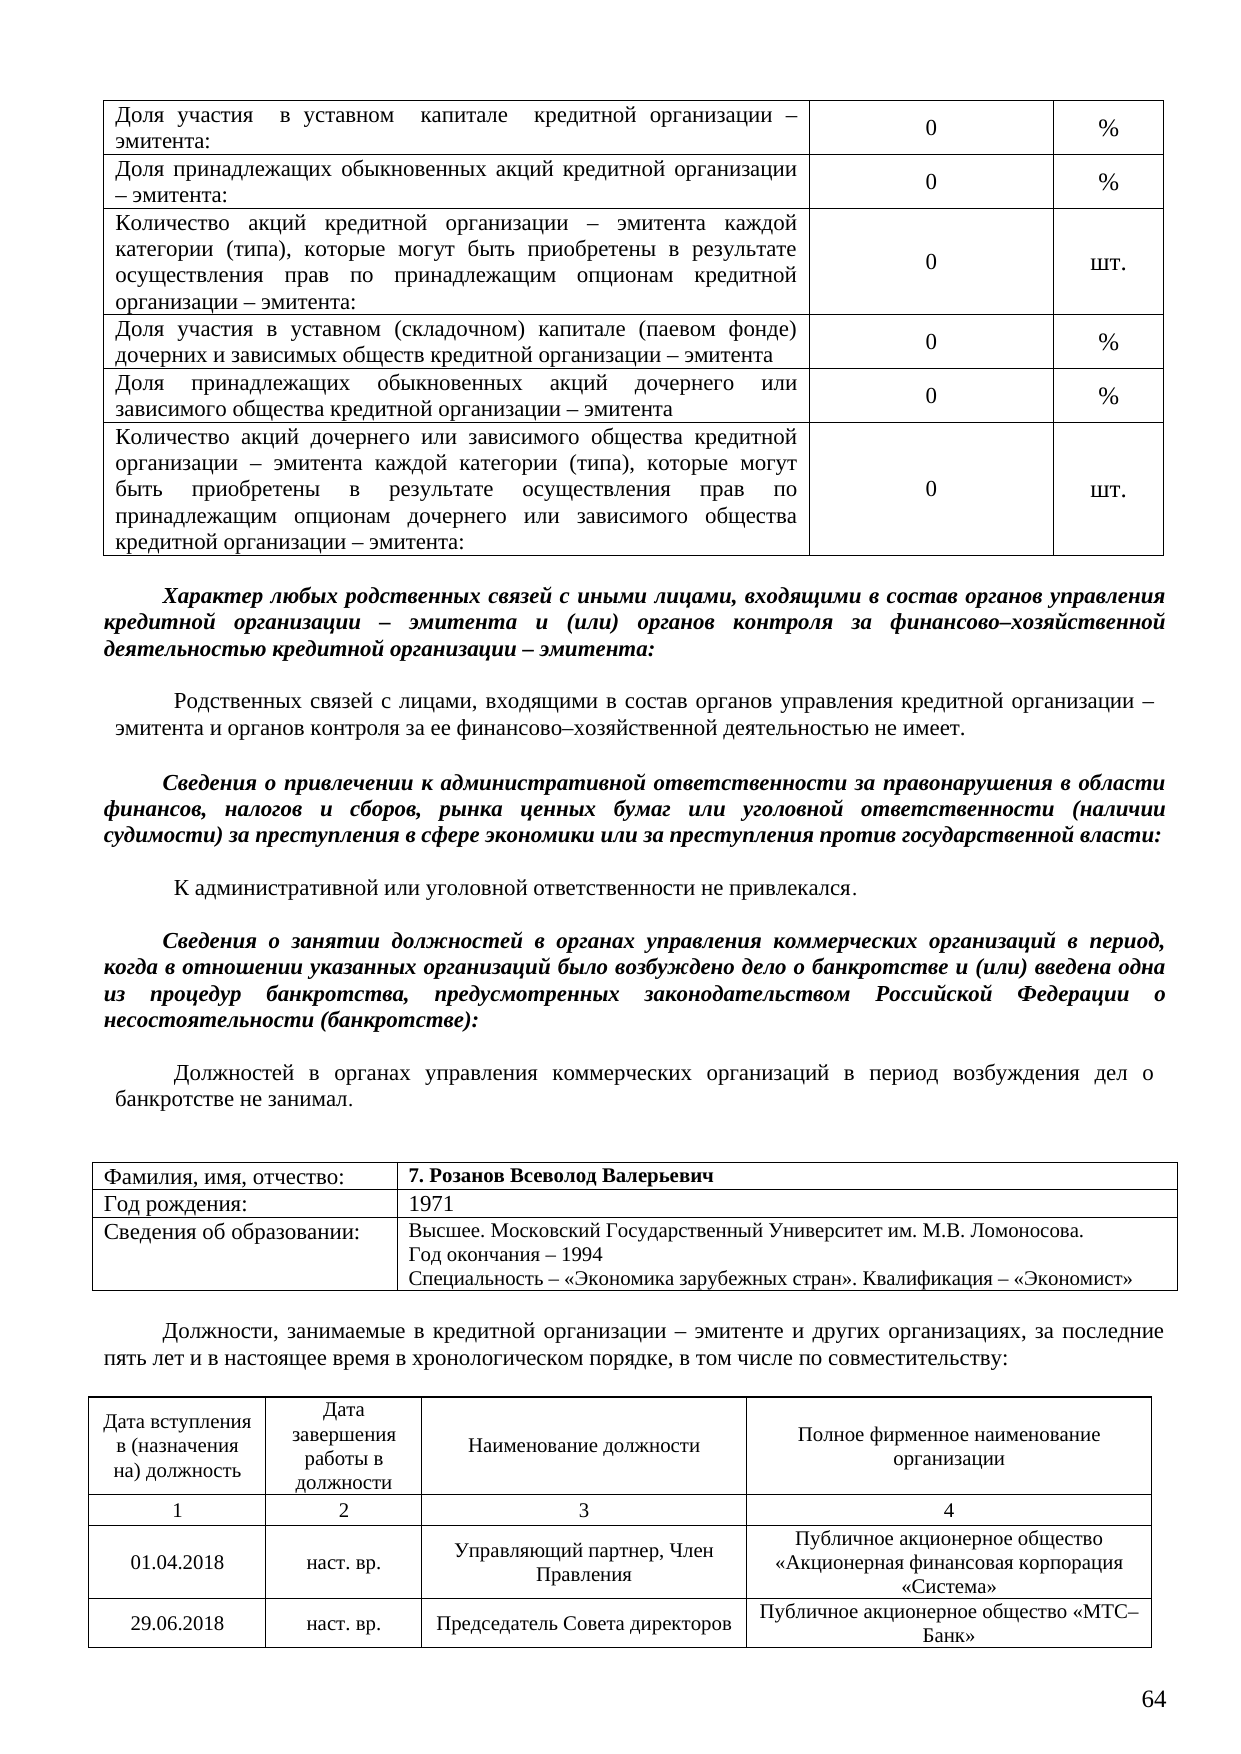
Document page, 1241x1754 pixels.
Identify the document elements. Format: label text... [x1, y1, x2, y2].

table_cell Сведения об образовании: [93, 1218, 397, 1290]
table_cell Публичное акционерное общество «МТС–Банк» [747, 1599, 1151, 1647]
table_cell Публичное акционерное общество «Акционерная финансовая корпорация «Система» [747, 1526, 1151, 1598]
table_cell 1971 [398, 1190, 1177, 1217]
table_header Полное фирменное наименование организации [747, 1398, 1151, 1494]
text Должности, занимаемые в кредитной организации – эмитенте и других организациях, за последние пять лет и в настоящее время в хронологическом порядке, в том числе по совместительству: [103, 1317, 1167, 1370]
table_cell Высшее. Московский Государственный Университет им. М.В. Ломоносова. Год окончания – 1994 Специальность – «Экономика зарубежных стран». Квалификация – «Экономист» [398, 1218, 1177, 1290]
table_header Дата завершения работы в должности [266, 1398, 421, 1494]
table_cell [92, 74, 1178, 1162]
table_cell Фамилия, имя, отчество: [93, 1163, 397, 1189]
table_header Дата вступления в (назначения на) должность [89, 1398, 265, 1494]
table_cell 4 [747, 1495, 1151, 1525]
table_cell 2 [266, 1495, 421, 1525]
table_cell 7. Розанов Всеволод Валерьевич [398, 1163, 1177, 1189]
table_header Наименование должности [422, 1398, 746, 1494]
table_cell наст. вр. [266, 1599, 421, 1647]
table_cell 3 [422, 1495, 746, 1525]
table_cell 1 [89, 1495, 265, 1525]
table_cell Год рождения: [93, 1190, 397, 1217]
table_cell наст. вр. [266, 1526, 421, 1598]
table_cell 01.04.2018 [89, 1526, 265, 1598]
table_cell 29.06.2018 [89, 1599, 265, 1647]
table_cell Управляющий партнер, Член Правления [422, 1526, 746, 1598]
table_cell Председатель Совета директоров [422, 1599, 746, 1647]
